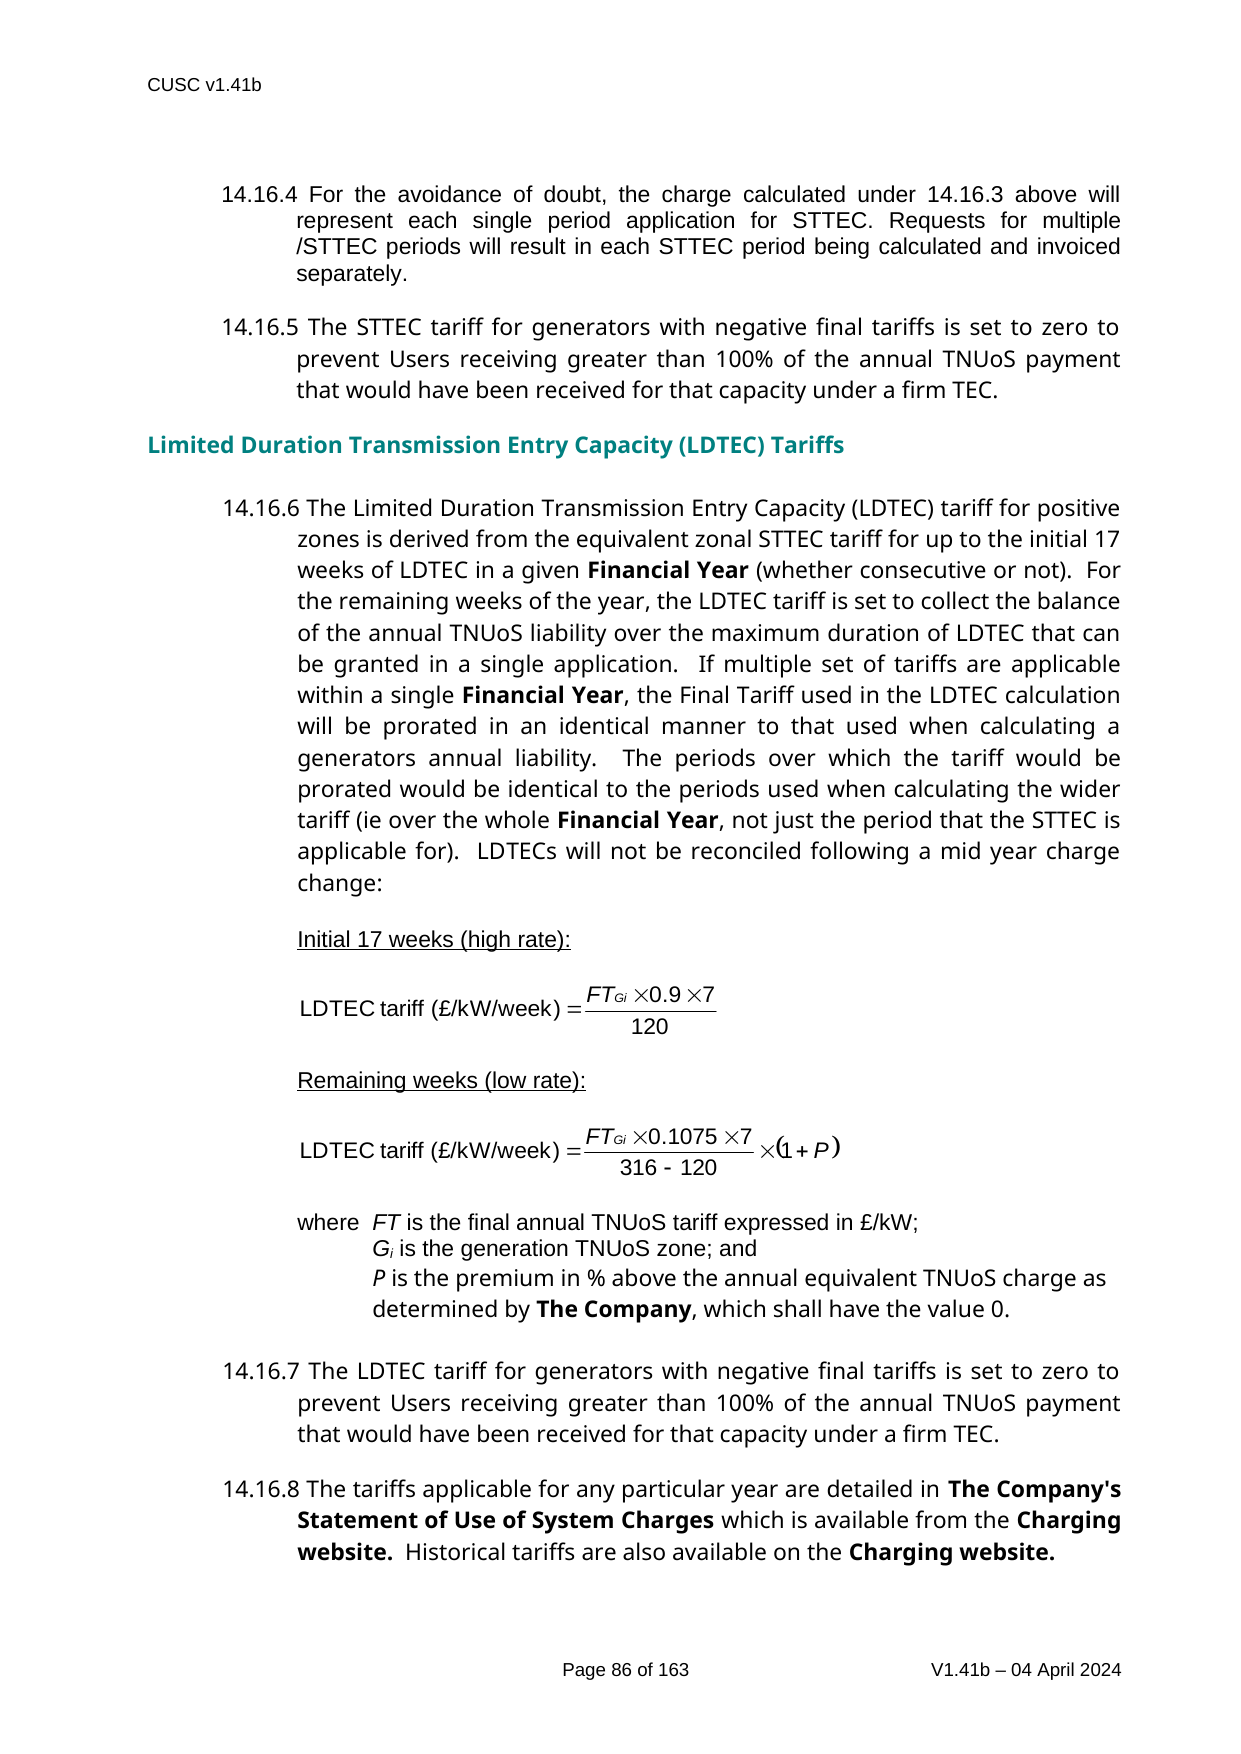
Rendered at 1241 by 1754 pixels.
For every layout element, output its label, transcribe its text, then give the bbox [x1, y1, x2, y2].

text P is the premium in % above the annual equivalent TNUoS charge as determined by The Company, which shall have the value 0. [372, 1261, 1121, 1324]
subtitle Limited Duration Transmission Entry Capacity (LDTEC) Tariffs [147, 429, 1121, 460]
text 14.16.8 The tariffs applicable for any particular year are detailed in The Company's Statement of Use of System Charges which is available from the Charging website. Historical tariffs are also available on the Charging website. [222, 1473, 1121, 1567]
text Remaining weeks (low rate): [222, 1067, 1121, 1094]
text 14.16.5 The STTEC tariff for generators with negative final tariffs is set to zero to prevent Users receiving greater than 100% of the annual TNUoS payment that would have been received for that capacity under a firm TEC. [221, 311, 1121, 405]
text where FT is the final annual TNUoS tariff expressed in £/kW; [222, 1209, 1121, 1235]
text 14.16.6 The Limited Duration Transmission Entry Capacity (LDTEC) tariff for positive zones is derived from the equivalent zonal STTEC tariff for up to the initial 17 weeks of LDTEC in a given Financial Year (whether consecutive or not). For the remaining weeks of the year, the LDTEC tariff is set to collect the balance of the annual TNUoS liability over the maximum duration of LDTEC that can be granted in a single application. If multiple set of tariffs are applicable within a single Financial Year, the Final Tariff used in the LDTEC calculation will be prorated in an identical manner to that used when calculating a generators annual liability. The periods over which the tariff would be prorated would be identical to the periods used when calculating the wider tariff (ie over the whole Financial Year, not just the period that the STTEC is applicable for). LDTECs will not be reconciled following a mid year charge change: [222, 492, 1121, 898]
text 14.16.4 For the avoidance of doubt, the charge calculated under 14.16.3 above will represent each single period application for STTEC. Requests for multiple /STTEC periods will result in each STTEC period being calculated and invoiced separately. [221, 181, 1121, 286]
text Gi is the generation TNUoS zone; and [372, 1235, 1121, 1261]
text 14.16.7 The LDTEC tariff for generators with negative final tariffs is set to zero to prevent Users receiving greater than 100% of the annual TNUoS payment that would have been received for that capacity under a firm TEC. [222, 1355, 1121, 1449]
text Initial 17 weeks (high rate): [222, 926, 1121, 952]
